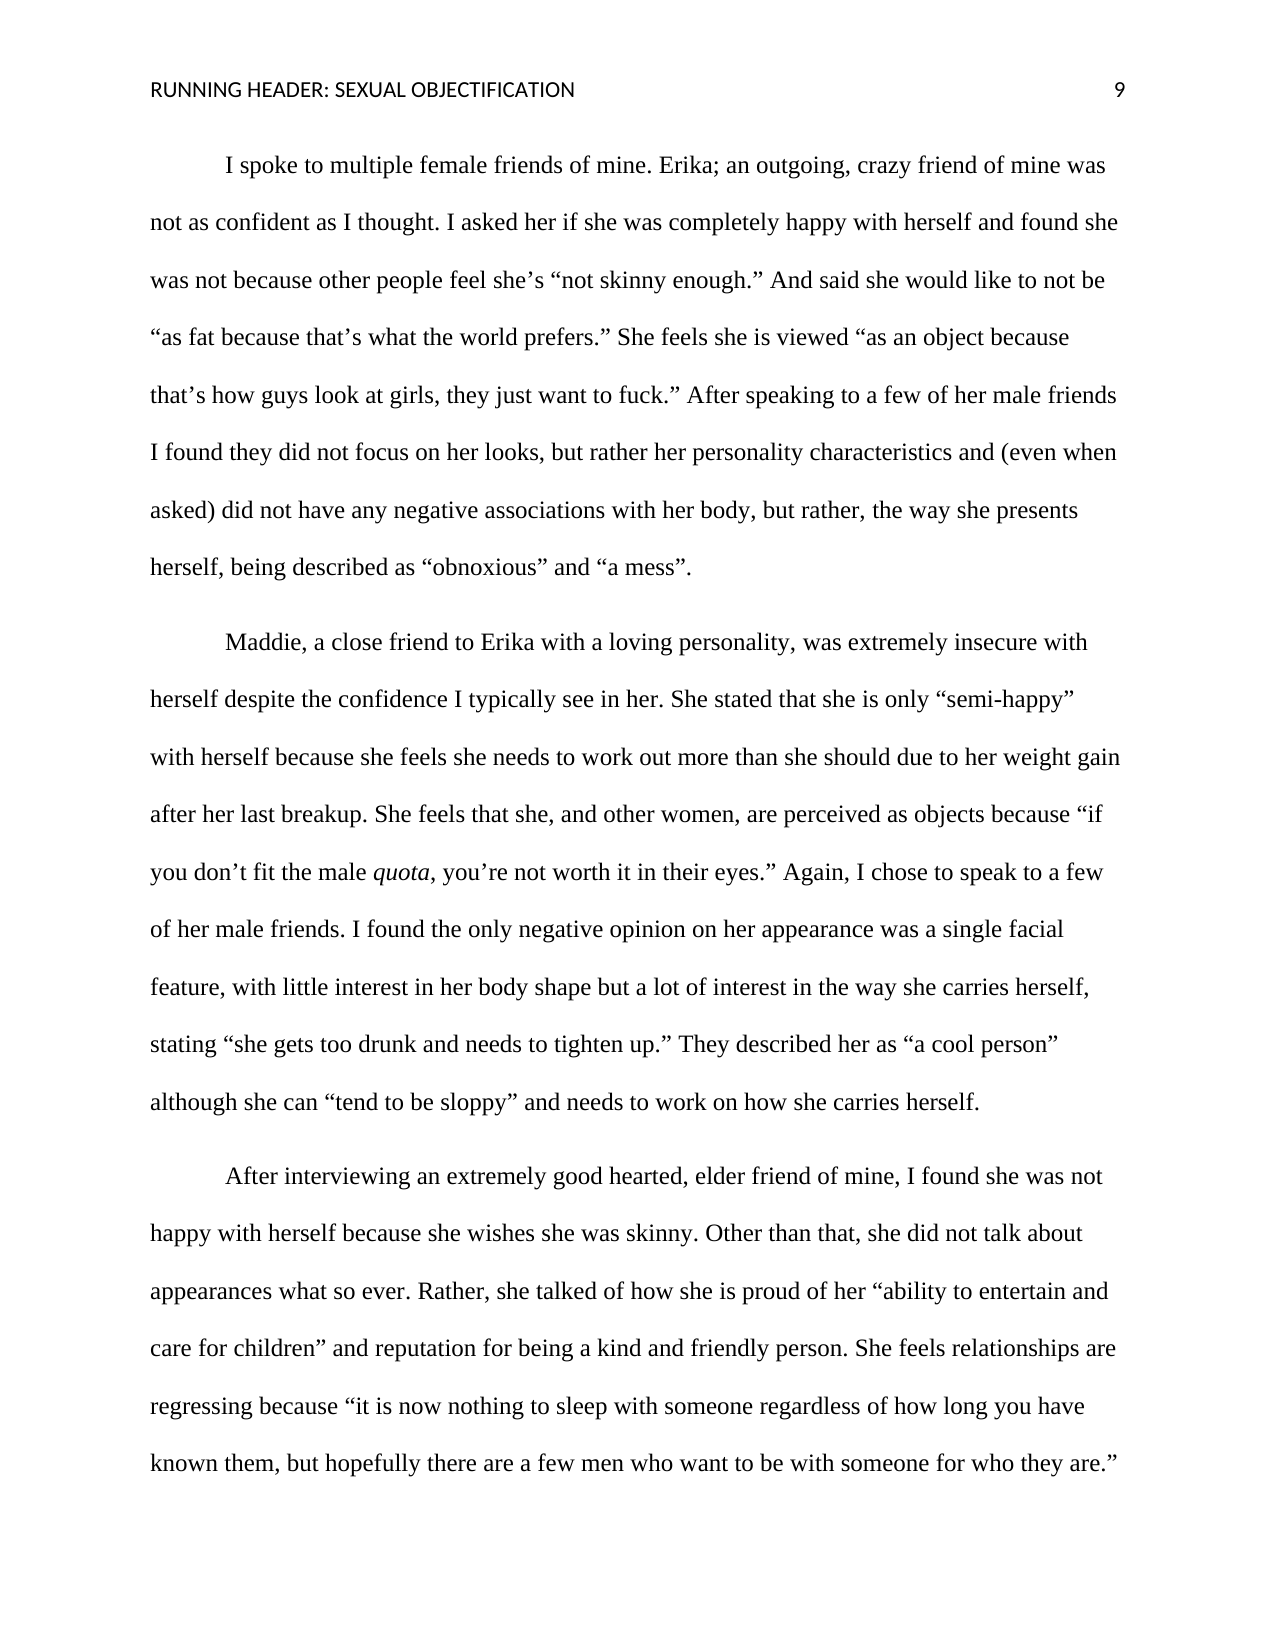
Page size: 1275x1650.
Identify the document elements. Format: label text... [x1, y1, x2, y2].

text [150, 1161, 1125, 1477]
text I spoke to multiple female friends of mine. Erika; an outgoing, crazy friend of mine was not as confident as I thought. I asked her if she was completely happy with herself and found she was not because other people feel she’s “not skinny enough.” And said she would like to not be “as fat because that’s what the world prefers.” She feels she is viewed “as an object because that’s how guys look at girls, they just want to fuck.” After speaking to a few of her male friends I found they did not focus on her looks, but rather her personality characteristics and (even when asked) did not have any negative associations with her body, but rather, the way she presents herself, being described as “obnoxious” and “a mess”. [150, 150, 1125, 581]
text Maddie, a close friend to Erika with a loving personality, was extremely insecure with herself despite the confidence I typically see in her. She stated that she is only “semi-happy” with herself because she feels she needs to work out more than she should due to her weight gain after her last breakup. She feels that she, and other women, are perceived as objects because “if you don’t fit the male quota, you’re not worth it in their eyes.” Again, I chose to speak to a few of her male friends. I found the only negative opinion on her appearance was a single facial feature, with little interest in her body shape but a lot of interest in the way she carries herself, stating “she gets too drunk and needs to tighten up.” They described her as “a cool person” although she can “tend to be sloppy” and needs to work on how she carries herself. [150, 627, 1125, 1115]
